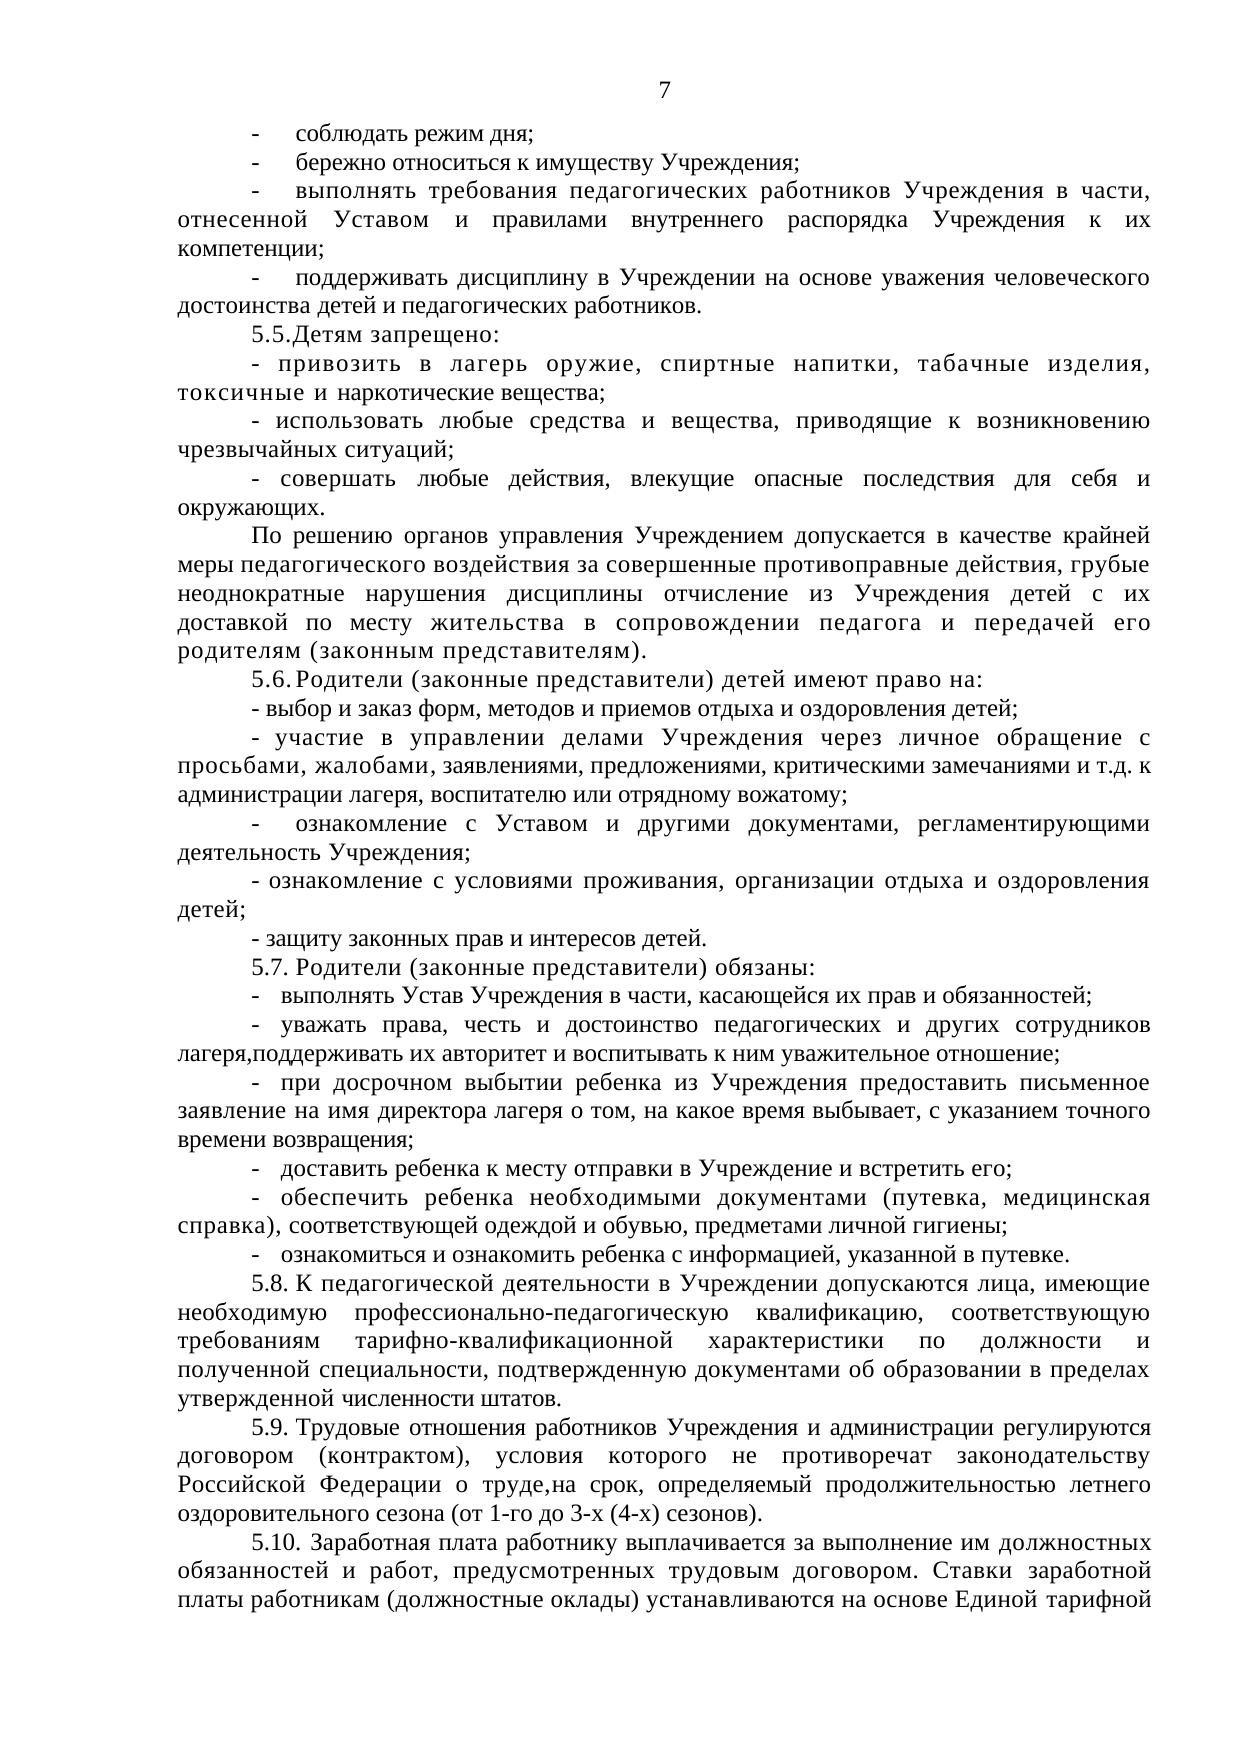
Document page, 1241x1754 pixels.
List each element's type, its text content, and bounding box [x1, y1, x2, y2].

list поддерживать дисциплину в Учреждении на основе уважения человеческого достоинства детей и педагогических работников. [177, 262, 1152, 319]
list соблюдать режим дня; [177, 118, 1152, 147]
text - участие в управлении делами Учреждения через личное обращение с просьбами, жалобами, заявлениями, предложениями, критическими замечаниями и т.д. к администрации лагеря, воспитателю или отрядному вожатому; [177, 722, 1152, 808]
text - ознакомление с условиями проживания, организации отдыха и оздоровления детей; [177, 866, 1152, 923]
text 5.5.Детям запрещено: [177, 319, 1152, 348]
text 5.7. Родители (законные представители) обязаны: [177, 952, 1152, 981]
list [177, 1527, 1152, 1613]
text - обеспечить ребенка необходимыми документами (путевка, медицинская справка), соответствующей одеждой и обувью, предметами личной гигиены; [177, 1182, 1152, 1239]
text - уважать права, честь и достоинство педагогических и других сотрудников лагеря,поддерживать их авторитет и воспитывать к ним уважительное отношение; [177, 1009, 1152, 1067]
list Трудовые отношения работников Учреждения и администрации регулируются договором (контрактом), условия которого не противоречат законодательству Российской Федерации о труде,на срок, определяемый продолжительностью летнего оздоровительного сезона (от 1-го до 3-х (4-х) сезонов). [177, 1412, 1152, 1527]
text - выполнять Устав Учреждения в части, касающейся их прав и обязанностей; [177, 981, 1152, 1009]
text - доставить ребенка к месту отправки в Учреждение и встретить его; [177, 1153, 1152, 1182]
text - ознакомиться и ознакомить ребенка с информацией, указанной в путевке. [177, 1239, 1152, 1268]
list выполнять требования педагогических работников Учреждения в части, отнесенной Уставом и правилами внутреннего распорядка Учреждения к их компетенции; [177, 176, 1152, 262]
text 5.8. К педагогической деятельности в Учреждении допускаются лица, имеющие необходимую профессионально-педагогическую квалификацию, соответствующую требованиям тарифно-квалификационной характеристики по должности и полученной специальности, подтвержденную документами об образовании в пределах утвержденной численности штатов. [177, 1268, 1152, 1412]
text - при досрочном выбытии ребенка из Учреждения предоставить письменное заявление на имя директора лагеря о том, на какое время выбывает, с указанием точного времени возвращения; [177, 1067, 1152, 1153]
text - защиту законных прав и интересов детей. [177, 923, 1152, 952]
list ознакомление с Уставом и другими документами, регламентирующими деятельность Учреждения; [177, 808, 1152, 866]
text - использовать любые средства и вещества, приводящие к возникновению чрезвычайных ситуаций; [177, 406, 1152, 463]
text - привозить в лагерь оружие, спиртные напитки, табачные изделия, токсичные и наркотические вещества; [177, 348, 1152, 406]
text По решению органов управления Учреждением допускается в качестве крайней меры педагогического воздействия за совершенные противоправные действия, грубые неоднократные нарушения дисциплины отчисление из Учреждения детей с их доставкой по месту жительства в сопровождении педагога и передачей его родителям (законным представителям). [177, 521, 1152, 664]
text 5.6. Родители (законные представители) детей имеют право на: [177, 664, 1152, 693]
list бережно относиться к имуществу Учреждения; [177, 147, 1152, 176]
text - совершать любые действия, влекущие опасные последствия для себя и окружающих. [177, 463, 1152, 521]
text - выбор и заказ форм, методов и приемов отдыха и оздоровления детей; [177, 693, 1152, 722]
